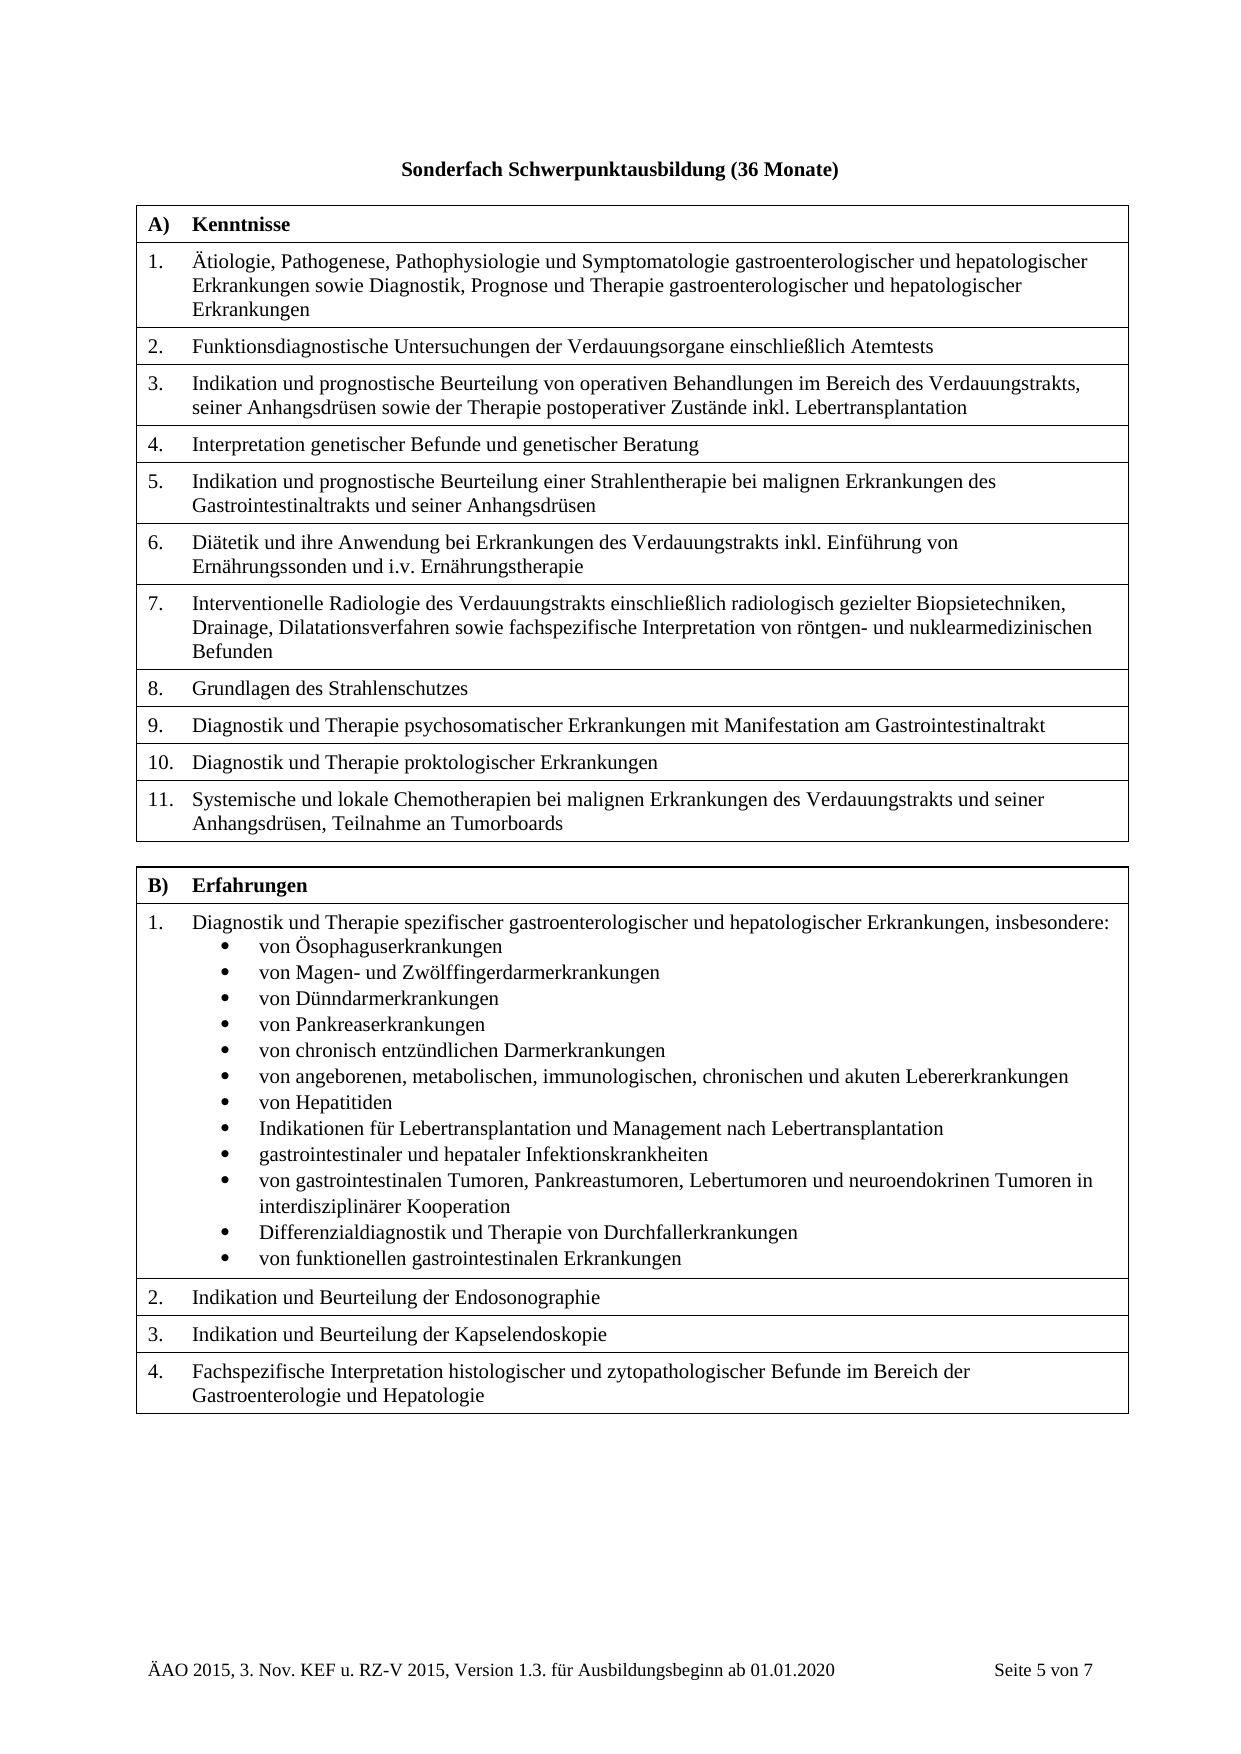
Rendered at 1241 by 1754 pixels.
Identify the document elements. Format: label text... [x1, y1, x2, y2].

text Sonderfach Schwerpunktausbildung (36 Monate) [148, 148, 1093, 181]
table_cell Interpretation genetischer Befunde und genetischer Beratung [137, 426, 1128, 462]
table_cell Indikation und Beurteilung der Kapselendoskopie [137, 1316, 1128, 1352]
table_cell Interventionelle Radiologie des Verdauungstrakts einschließlich radiologisch gezielter Biopsietechniken, Drainage, Dilatationsverfahren sowie fachspezifische Interpretation von röntgen- und nuklearmedizinischen Befunden [137, 585, 1128, 669]
table_cell Systemische und lokale Chemotherapien bei malignen Erkrankungen des Verdauungstrakts und seiner Anhangsdrüsen, Teilnahme an Tumorboards [137, 781, 1128, 841]
table_cell Diagnostik und Therapie proktologischer Erkrankungen [137, 744, 1128, 780]
table_cell Indikation und Beurteilung der Endosonographie [137, 1279, 1128, 1315]
table_cell Diagnostik und Therapie psychosomatischer Erkrankungen mit Manifestation am Gastrointestinaltrakt [137, 707, 1128, 743]
table_cell Indikation und prognostische Beurteilung einer Strahlentherapie bei malignen Erkrankungen des Gastrointestinaltrakts und seiner Anhangsdrüsen [137, 463, 1128, 523]
table_cell Ätiologie, Pathogenese, Pathophysiologie und Symptomatologie gastroenterologischer und hepatologischer Erkrankungen sowie Diagnostik, Prognose und Therapie gastroenterologischer und hepatologischer Erkrankungen [137, 243, 1128, 327]
table_header A) Kenntnisse [137, 206, 1128, 242]
table_cell Funktionsdiagnostische Untersuchungen der Verdauungsorgane einschließlich Atemtests [137, 328, 1128, 364]
table_cell Diagnostik und Therapie spezifischer gastroenterologischer und hepatologischer Erkrankungen, insbesondere: von Ösophaguserkrankungen von Magen- und Zwölffingerdarmerkrankungen von Dünndarmerkrankungen von Pankreaserkrankungen von chronisch entzündlichen Darmerkrankungen von angeborenen, metabolischen, immunologischen, chronischen und akuten Lebererkrankungen von Hepatitiden Indikationen für Lebertransplantation und Management nach Lebertransplantation gastrointestinaler und hepataler Infektionskrankheiten von gastrointestinalen Tumoren, Pankreastumoren, Lebertumoren und neuroendokrinen Tumoren in interdisziplinärer Kooperation Differenzialdiagnostik und Therapie von Durchfallerkrankungen von funktionellen gastrointestinalen Erkrankungen [137, 904, 1128, 1278]
table_cell Fachspezifische Interpretation histologischer und zytopathologischer Befunde im Bereich der Gastroenterologie und Hepatologie [137, 1353, 1128, 1413]
table_cell Indikation und prognostische Beurteilung von operativen Behandlungen im Bereich des Verdauungstrakts, seiner Anhangsdrüsen sowie der Therapie postoperativer Zustände inkl. Lebertransplantation [137, 365, 1128, 425]
table_cell Grundlagen des Strahlenschutzes [137, 670, 1128, 706]
table_cell Diätetik und ihre Anwendung bei Erkrankungen des Verdauungstrakts inkl. Einführung von Ernährungssonden und i.v. Ernährungstherapie [137, 524, 1128, 584]
table_header B) Erfahrungen [137, 868, 1128, 903]
